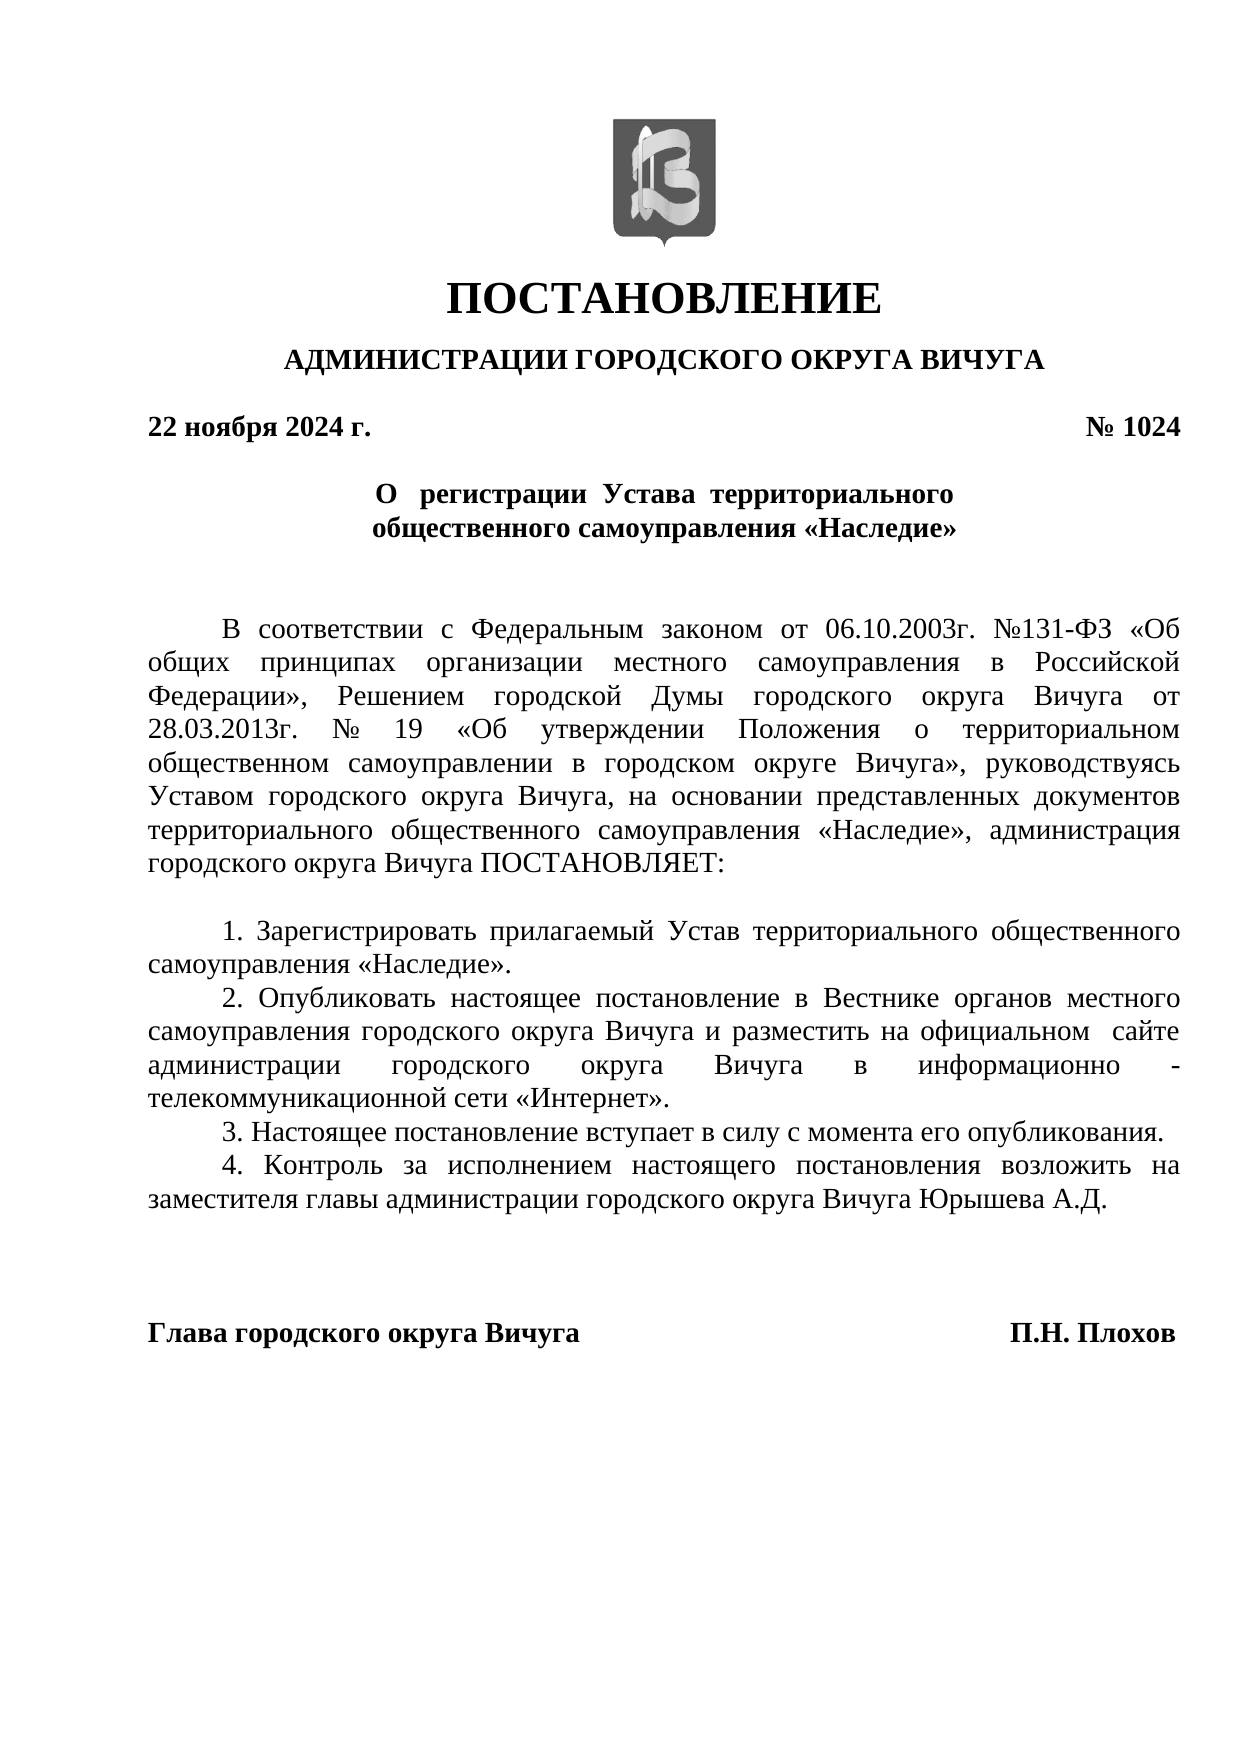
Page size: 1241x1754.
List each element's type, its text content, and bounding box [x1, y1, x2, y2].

text Глава городского округа Вичуга П.Н. Плохов [148, 1315, 1181, 1349]
text В соответствии с Федеральным законом от 06.10.2003г. №131-ФЗ «Об общих принципах организации местного самоуправления в Российской Федерации», Решением городской Думы городского округа Вичуга от 28.03.2013г. № 19 «Об утверждении Положения о территориальном общественном самоуправлении в городском округе Вичуга», руководствуясь Уставом городского округа Вичуга, на основании представленных документов территориального общественного самоуправления «Наследие», администрация городского округа Вичуга ПОСТАНОВЛЯЕТ: [148, 611, 1181, 879]
text 22 ноября 2024 г. № 1024 [148, 409, 1181, 443]
subtitle ПОСТАНОВЛЕНИЕ [148, 271, 1181, 323]
text 1. Зарегистрировать прилагаемый Устав территориального общественного самоуправления «Наследие». [148, 913, 1181, 980]
text 2. Опубликовать настоящее постановление в Вестнике органов местного самоуправления городского округа Вичуга и разместить на официальном сайте администрации городского округа Вичуга в информационно - телекоммуникационной сети «Интернет». [148, 980, 1181, 1114]
text АДМИНИСТРАЦИИ ГОРОДСКОГО ОКРУГА ВИЧУГА [148, 342, 1181, 376]
text О регистрации Устава территориального [148, 477, 1181, 510]
text 4. Контроль за исполнением настоящего постановления возложить на заместителя главы администрации городского округа Вичуга Юрышева А.Д. [148, 1147, 1181, 1214]
text 3. Настоящее постановление вступает в силу с момента его опубликования. [148, 1114, 1181, 1147]
text общественного самоуправления «Наследие» [148, 510, 1181, 544]
